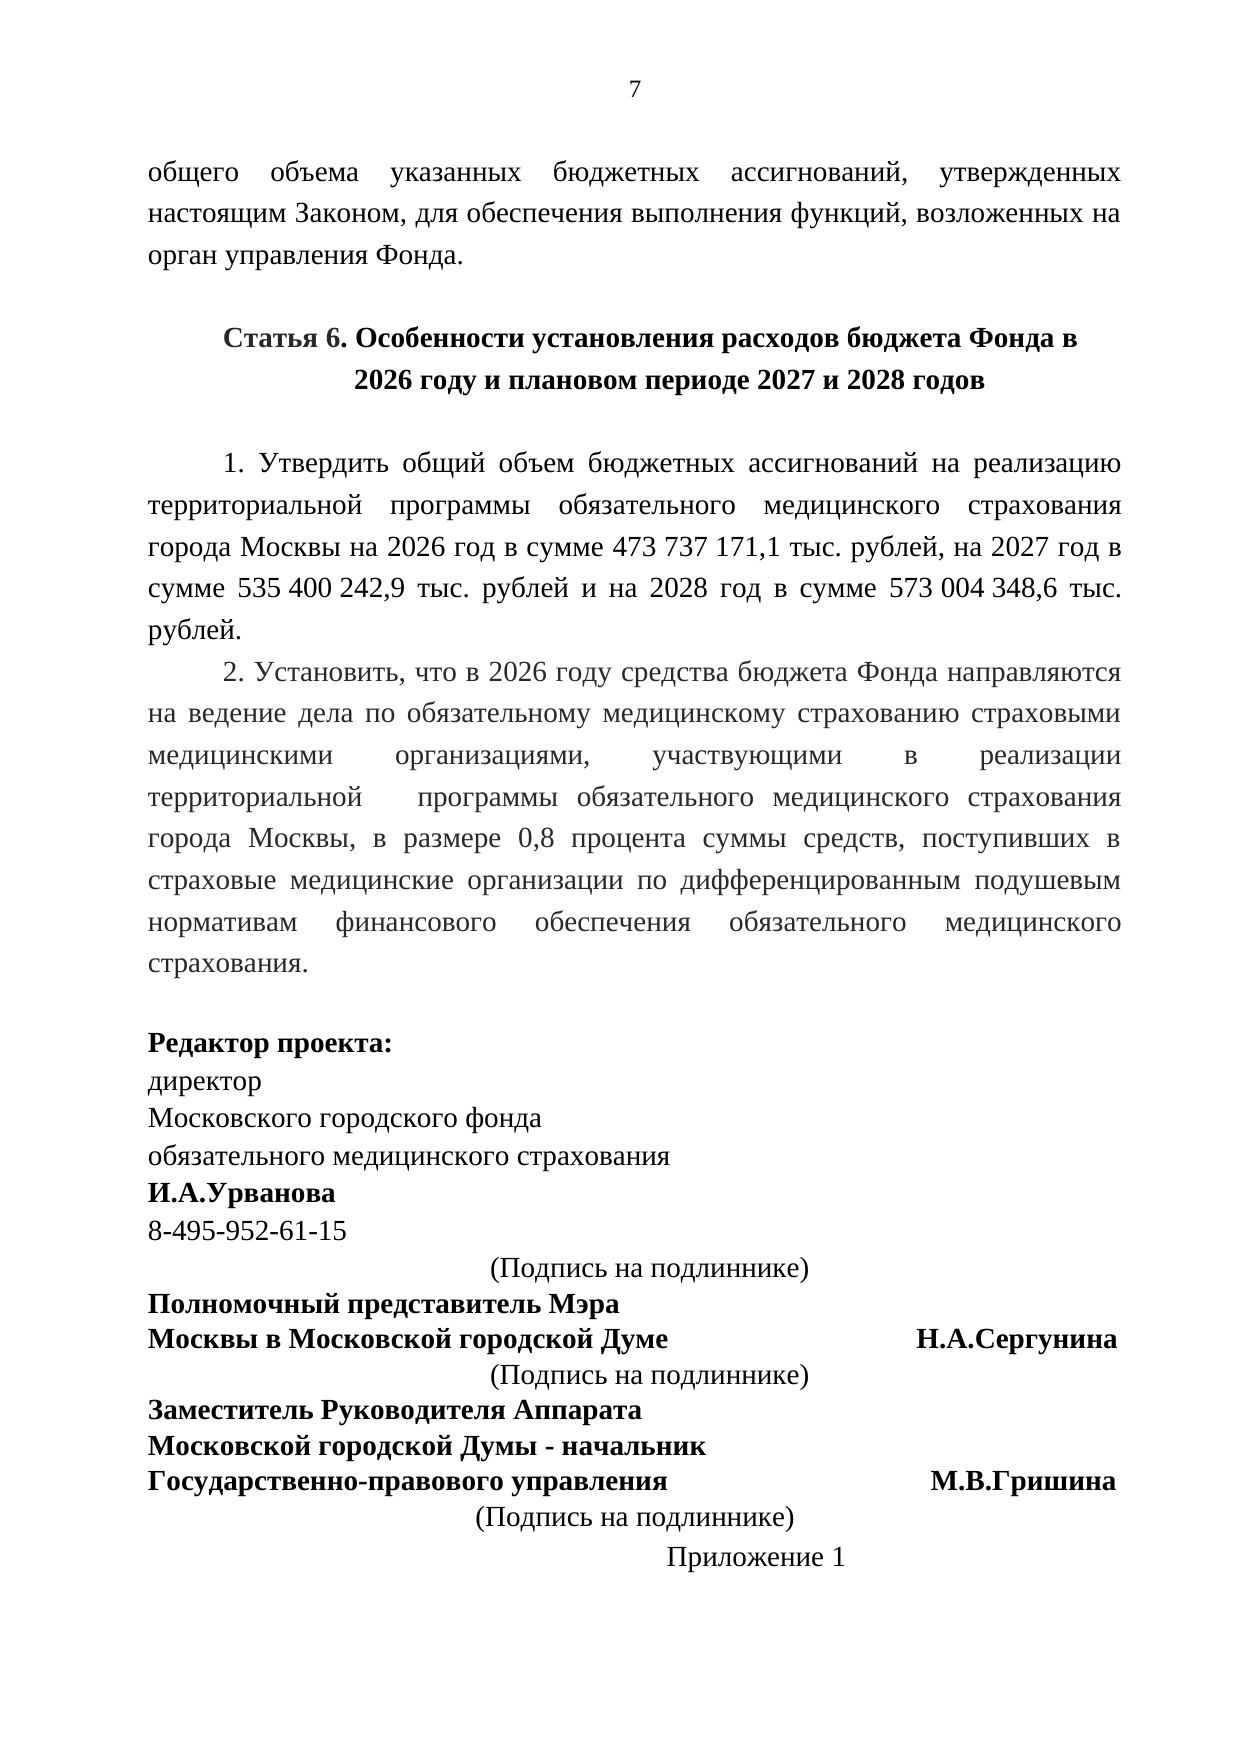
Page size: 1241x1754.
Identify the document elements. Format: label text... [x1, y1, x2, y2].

text Полномочный представитель Мэра [148, 1285, 1122, 1321]
text И.А.Урванова [148, 1173, 1122, 1210]
text Московской городской Думы - начальник [148, 1427, 1122, 1462]
text Заместитель Руководителя Аппарата [148, 1391, 1122, 1427]
text Приложение 1 [148, 1533, 1122, 1575]
text (Подпись на подлиннике) [177, 1248, 1122, 1285]
text директор [148, 1060, 1122, 1098]
text (Подпись на подлиннике) [148, 1498, 1122, 1533]
text Москвы в Московской городской Думе Н.А.Сергунина [148, 1321, 1122, 1356]
text 1. Утвердить общий объем бюджетных ассигнований на реализацию территориальной программы обязательного медицинского страхования города Москвы на 2026 год в сумме 473 737 171,1 тыс. рублей, на 2027 год в сумме 535 400 242,9 тыс. рублей и на 2028 год в сумме 573 004 348,6 тыс. рублей. [148, 439, 1122, 648]
text Редактор проекта: [148, 1023, 1122, 1060]
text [148, 148, 1122, 273]
text Государственно-правового управления М.В.Гришина [148, 1462, 1122, 1498]
text обязательного медицинского страхования [148, 1135, 1122, 1173]
text (Подпись на подлиннике) [177, 1356, 1122, 1391]
text 2. Установить, что в 2026 году средства бюджета Фонда направляются на ведение дела по обязательному медицинскому страхованию страховыми медицинскими организациями, участвующими в реализации территориальной программы обязательного медицинского страхования города Москвы, в размере 0,8 процента суммы средств, поступивших в страховые медицинские организации по дифференцированным подушевым нормативам финансового обеспечения обязательного медицинского страхования. [148, 648, 1122, 981]
text 8-495-952-61-15 [148, 1210, 1122, 1248]
text Московского городского фонда [148, 1098, 1122, 1135]
text Статья 6. Особенности установления расходов бюджета Фонда в 2026 году и плановом периоде 2027 и 2028 годов [223, 314, 1122, 398]
